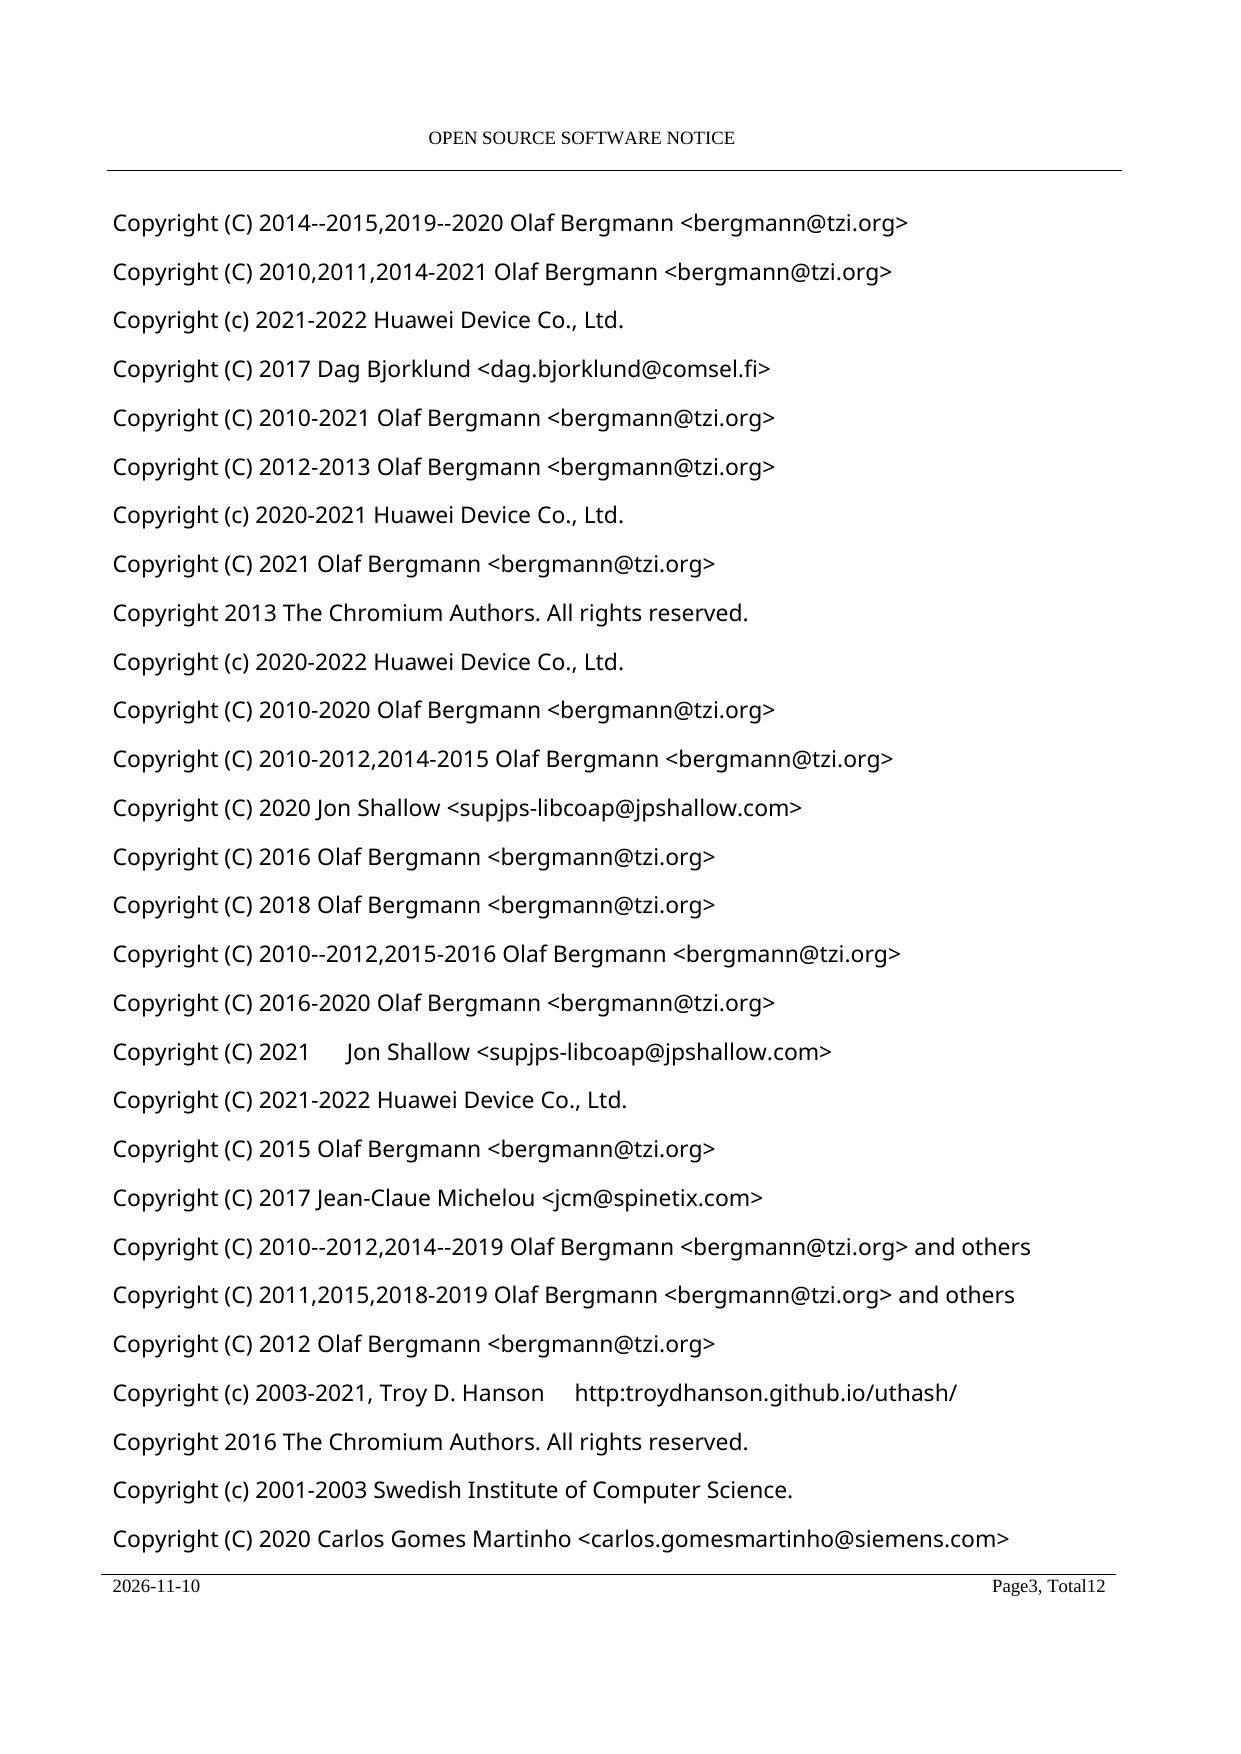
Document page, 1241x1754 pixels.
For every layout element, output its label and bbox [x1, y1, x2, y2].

text [112, 206, 1128, 1555]
